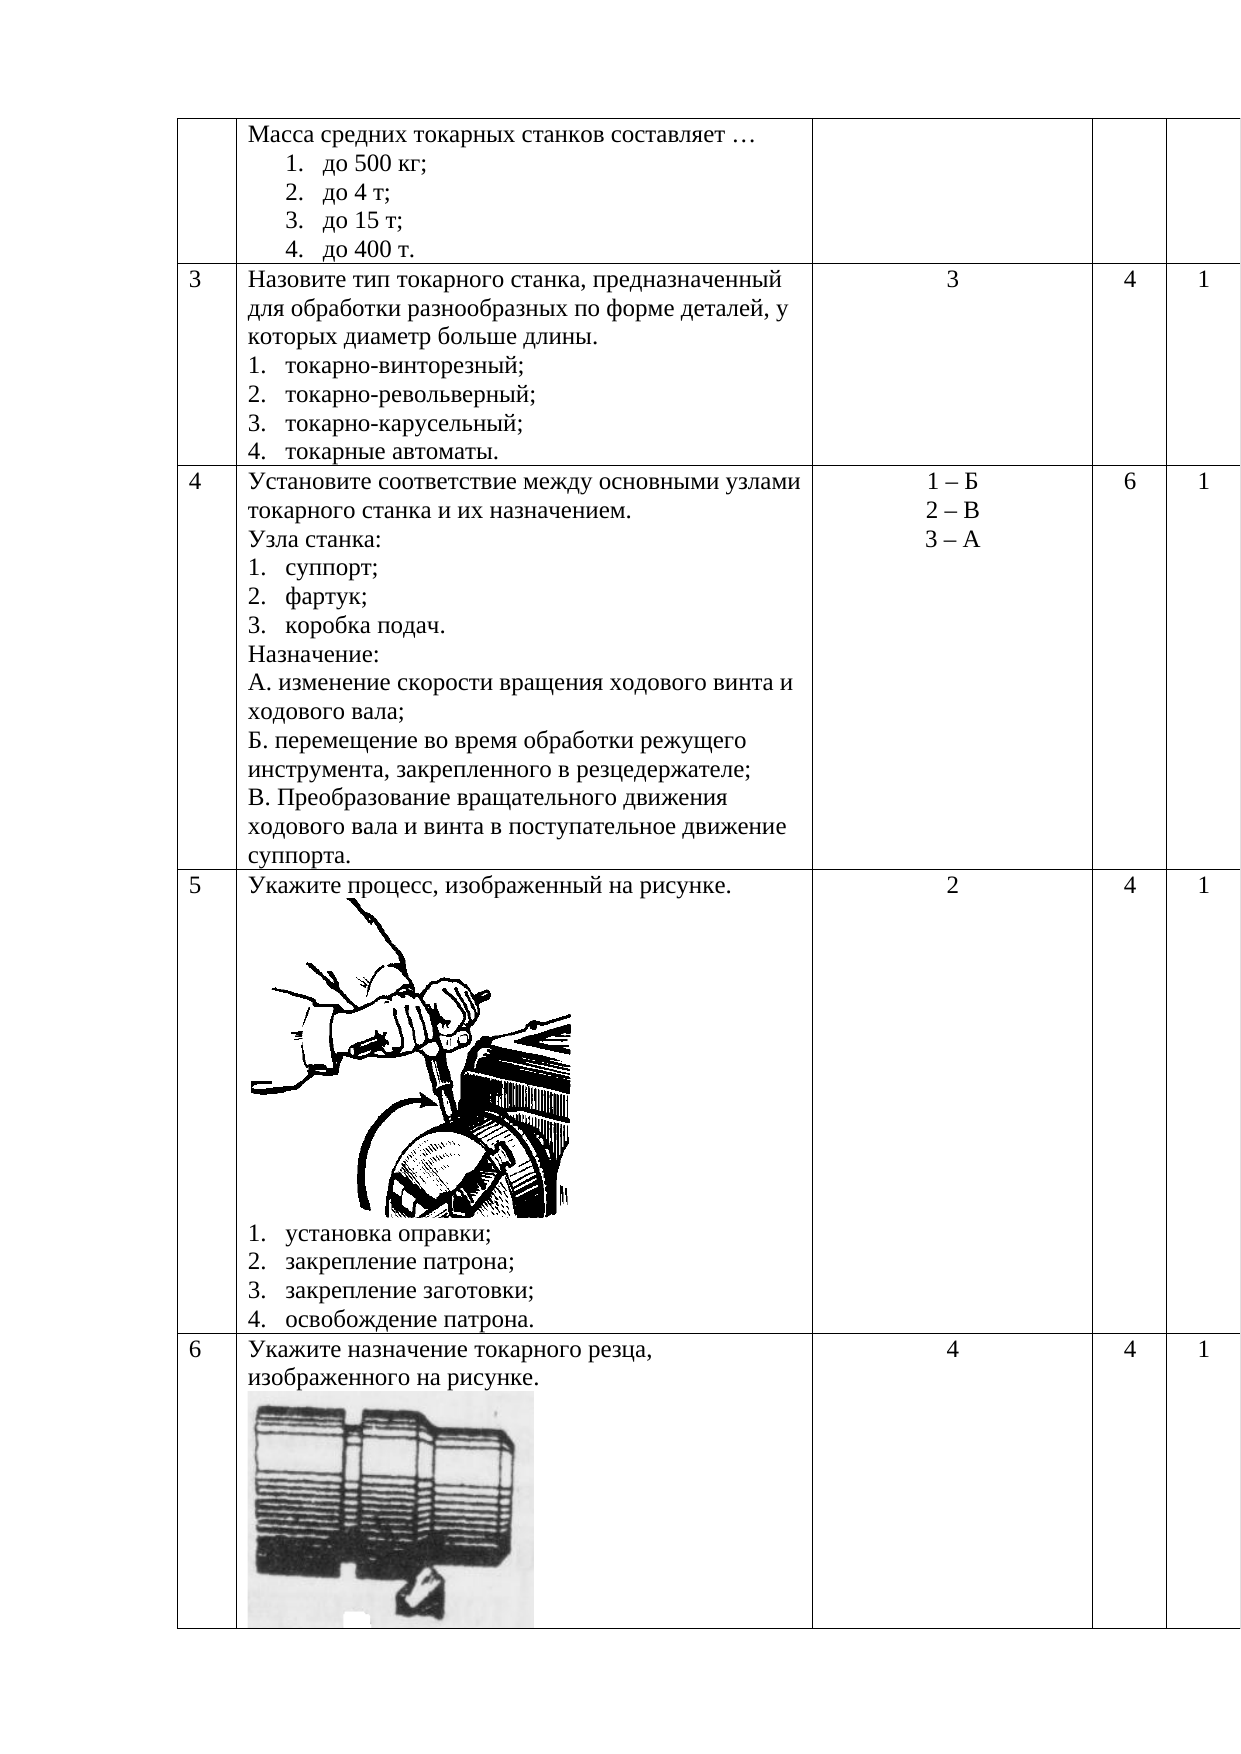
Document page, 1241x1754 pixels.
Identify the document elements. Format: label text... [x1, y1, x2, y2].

table_cell 3 [178, 264, 236, 465]
table_cell 2 [178, 119, 236, 263]
table_cell 1 [1167, 1334, 1240, 1627]
table_cell 4 [1093, 870, 1166, 1333]
table_cell 4 [1093, 1334, 1166, 1627]
table_cell 2 [813, 119, 1092, 263]
table_cell 1 [1167, 870, 1240, 1333]
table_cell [237, 119, 812, 263]
table_cell 1 [1167, 466, 1240, 869]
table_cell 1 [1167, 119, 1240, 263]
table_cell Установите соответствие между основными узлами токарного станка и их назначением. Узла станка: суппорт; фартук; коробка подач. Назначение: А. изменение скорости вращения ходового винта и ходового вала; Б. перемещение во время обработки режущего инструмента, закрепленного в резцедержателе; В. Преобразование вращательного движения ходового вала и винта в поступательное движение суппорта. [237, 466, 812, 869]
table_cell 4 [1093, 119, 1166, 263]
table_cell 2 [813, 870, 1092, 1333]
table_cell 6 [1093, 466, 1166, 869]
table_cell Назовите тип токарного станка, предназначенный для обработки разнообразных по форме деталей, у которых диаметр больше длины. токарно-винторезный; токарно-револьверный; токарно-карусельный; токарные автоматы. [237, 264, 812, 465]
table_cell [237, 1334, 812, 1627]
picture [247, 898, 574, 1218]
picture [247, 1391, 534, 1628]
table_cell Укажите процесс, изображенный на рисунке. установка оправки; закрепление патрона; закрепление заготовки; освобождение патрона. [237, 870, 812, 1333]
table_cell 1 – Б 2 – В 3 – А [813, 466, 1092, 869]
table_cell 1 [1167, 264, 1240, 465]
table_cell 3 [813, 264, 1092, 465]
table_cell 6 [178, 1334, 236, 1627]
table_cell 5 [178, 870, 236, 1333]
table_cell 4 [178, 466, 236, 869]
table_cell 4 [1093, 264, 1166, 465]
table_cell 4 [813, 1334, 1092, 1627]
